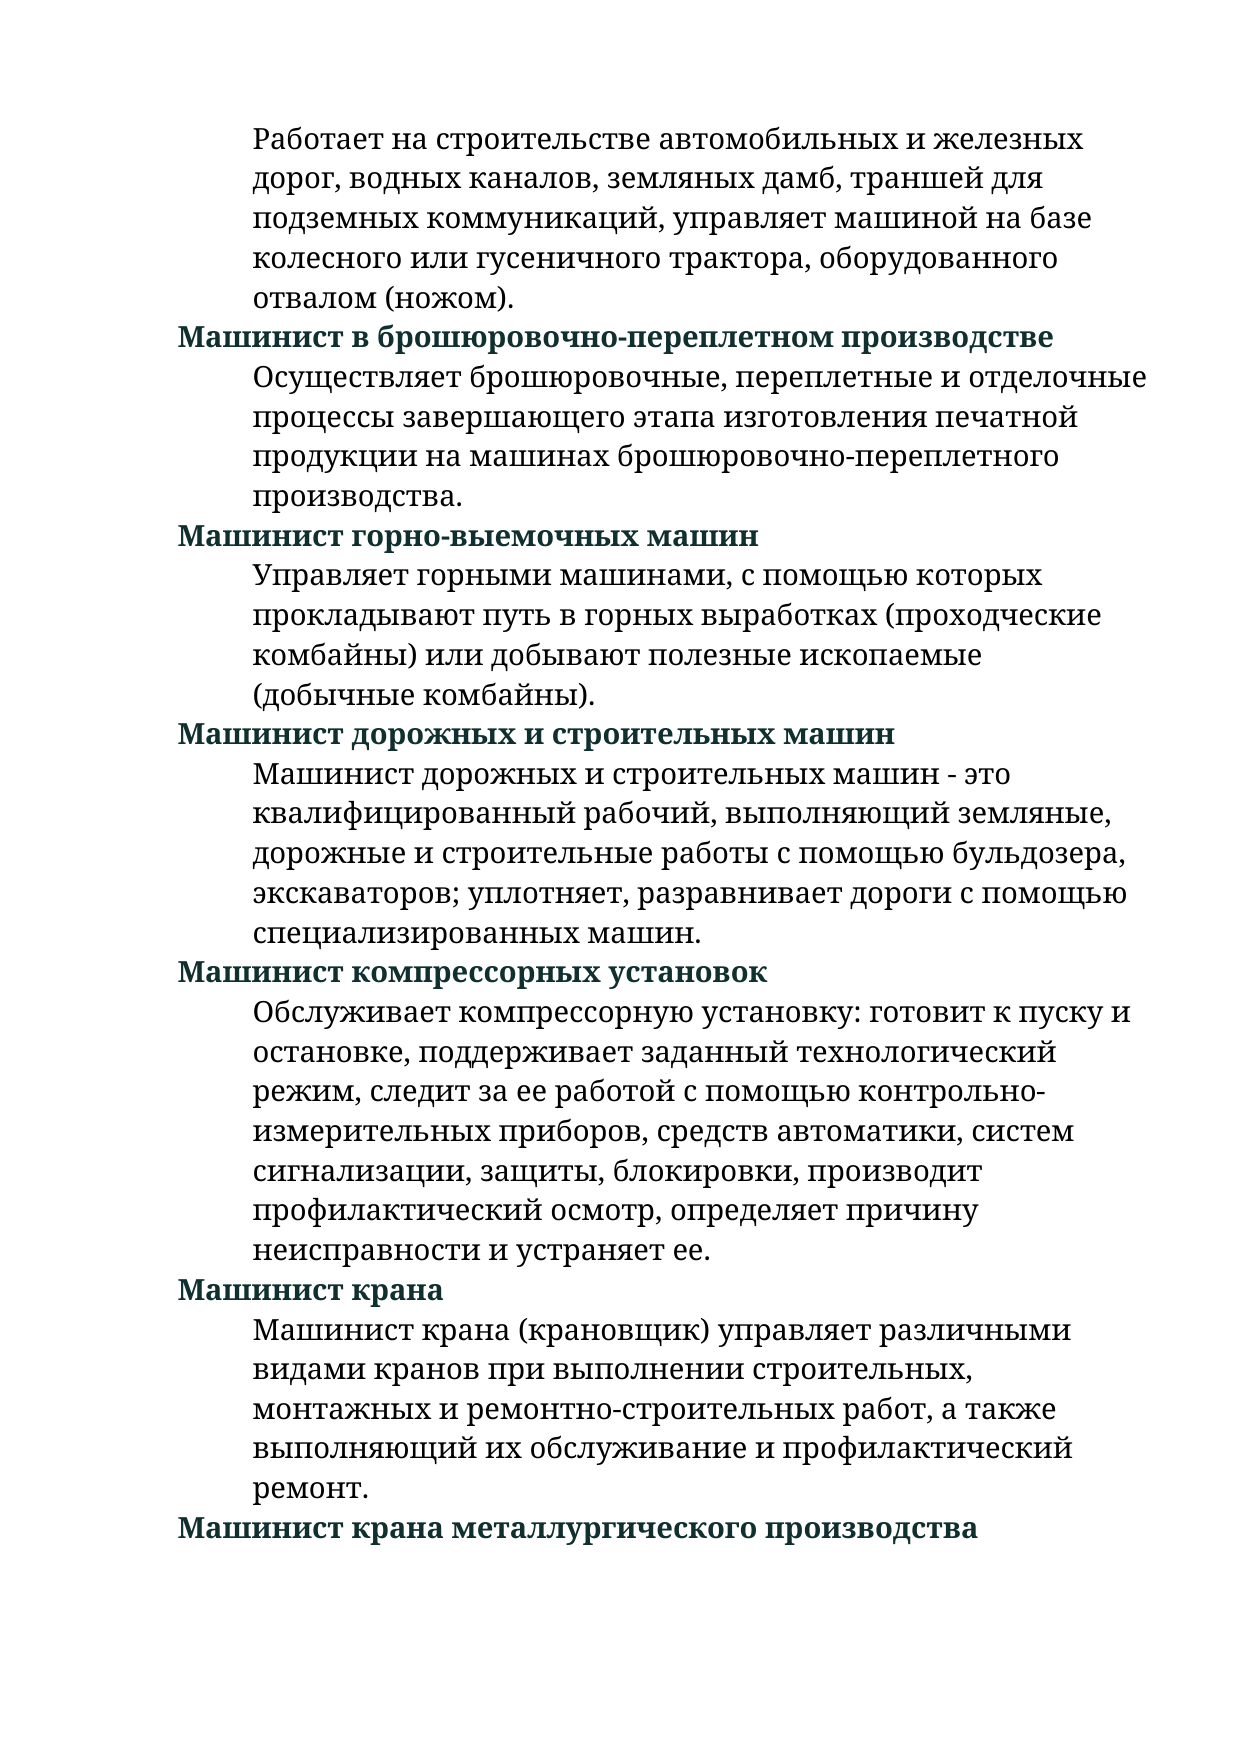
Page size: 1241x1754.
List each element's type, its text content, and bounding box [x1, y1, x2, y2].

text Машинист компрессорных установок [177, 952, 1152, 991]
text Обслуживает компрессорную установку: готовит к пуску и остановке, поддерживает заданный технологический режим, следит за ее работой с помощью контрольно-измерительных приборов, средств автоматики, систем сигнализации, защиты, блокировки, производит профилактический осмотр, определяет причину неисправности и устраняет ее. [252, 991, 1152, 1269]
text Машинист крана металлургического производства [177, 1507, 1152, 1547]
text Осуществляет брошюровочные, переплетные и отделочные процессы завершающего этапа изготовления печатной продукции на машинах брошюровочно-переплетного производства. [252, 356, 1152, 515]
text Управляет горными машинами, с помощью которых прокладывают путь в горных выработках (проходческие комбайны) или добывают полезные ископаемые (добычные комбайны). [252, 555, 1152, 713]
text Работает на строительстве автомобильных и железных дорог, водных каналов, земляных дамб, траншей для подземных коммуникаций, управляет машиной на базе колесного или гусеничного трактора, оборудованного отвалом (ножом). [252, 118, 1152, 317]
text Машинист крана (крановщик) управляет различными видами кранов при выполнении строительных, монтажных и ремонтно-строительных работ, а также выполняющий их обслуживание и профилактический ремонт. [252, 1309, 1152, 1507]
text Машинист дорожных и строительных машин - это квалифицированный рабочий, выполняющий земляные, дорожные и строительные работы с помощью бульдозера, экскаваторов; уплотняет, разравнивает дороги с помощью специализированных машин. [252, 753, 1152, 952]
text Машинист в брошюровочно-переплетном производстве [177, 317, 1152, 356]
text Машинист дорожных и строительных машин [177, 713, 1152, 753]
text Машинист крана [177, 1269, 1152, 1309]
text Машинист горно-выемочных машин [177, 515, 1152, 555]
